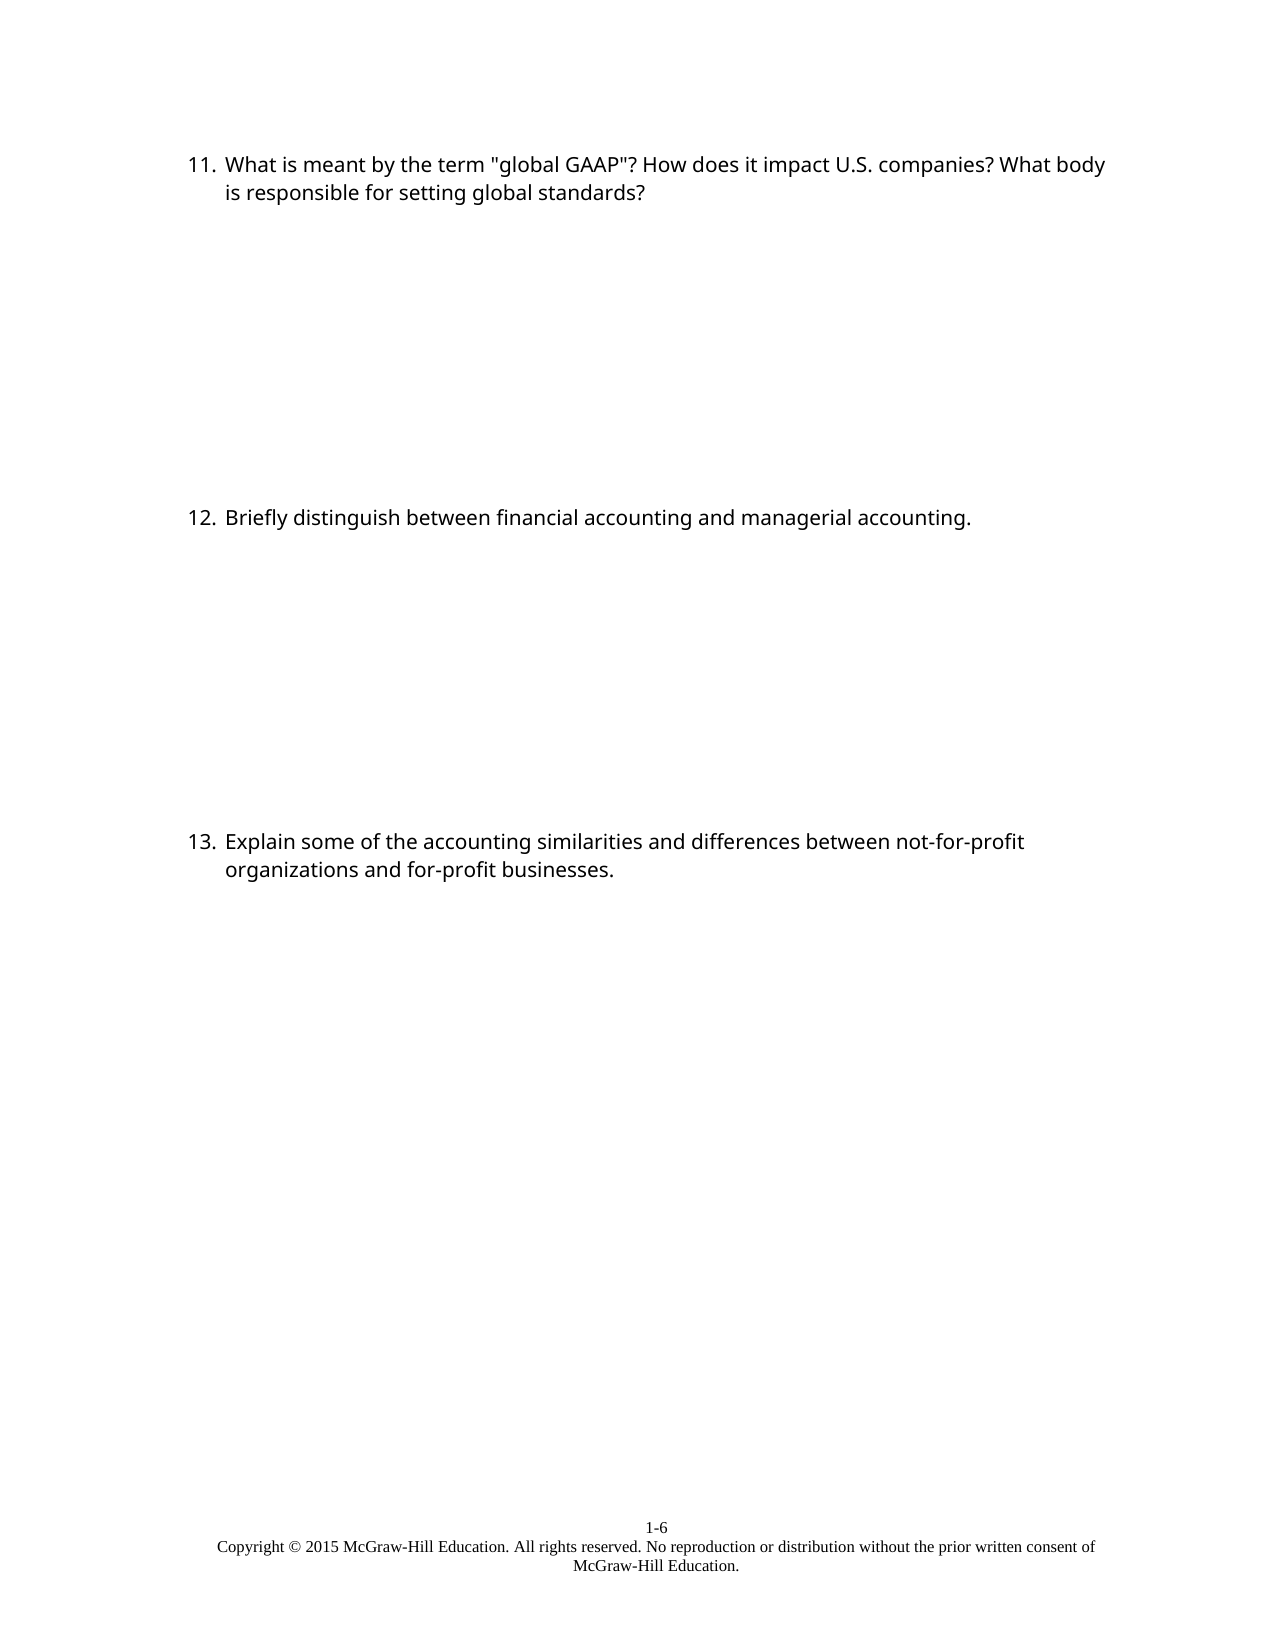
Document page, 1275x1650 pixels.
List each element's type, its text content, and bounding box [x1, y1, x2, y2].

table_header 11. [188, 150, 225, 477]
table_header Briefly distinguish between financial accounting and managerial accounting. [225, 503, 1125, 802]
table_header What is meant by the term "global GAAP"? How does it impact U.S. companies? What body is responsible for setting global standards? [225, 150, 1125, 477]
table_header Explain some of the accounting similarities and differences between not-for-profit organizations and for-profit businesses. [225, 827, 1125, 1154]
table_header 12. [188, 503, 225, 802]
table_header 13. [188, 827, 225, 1154]
